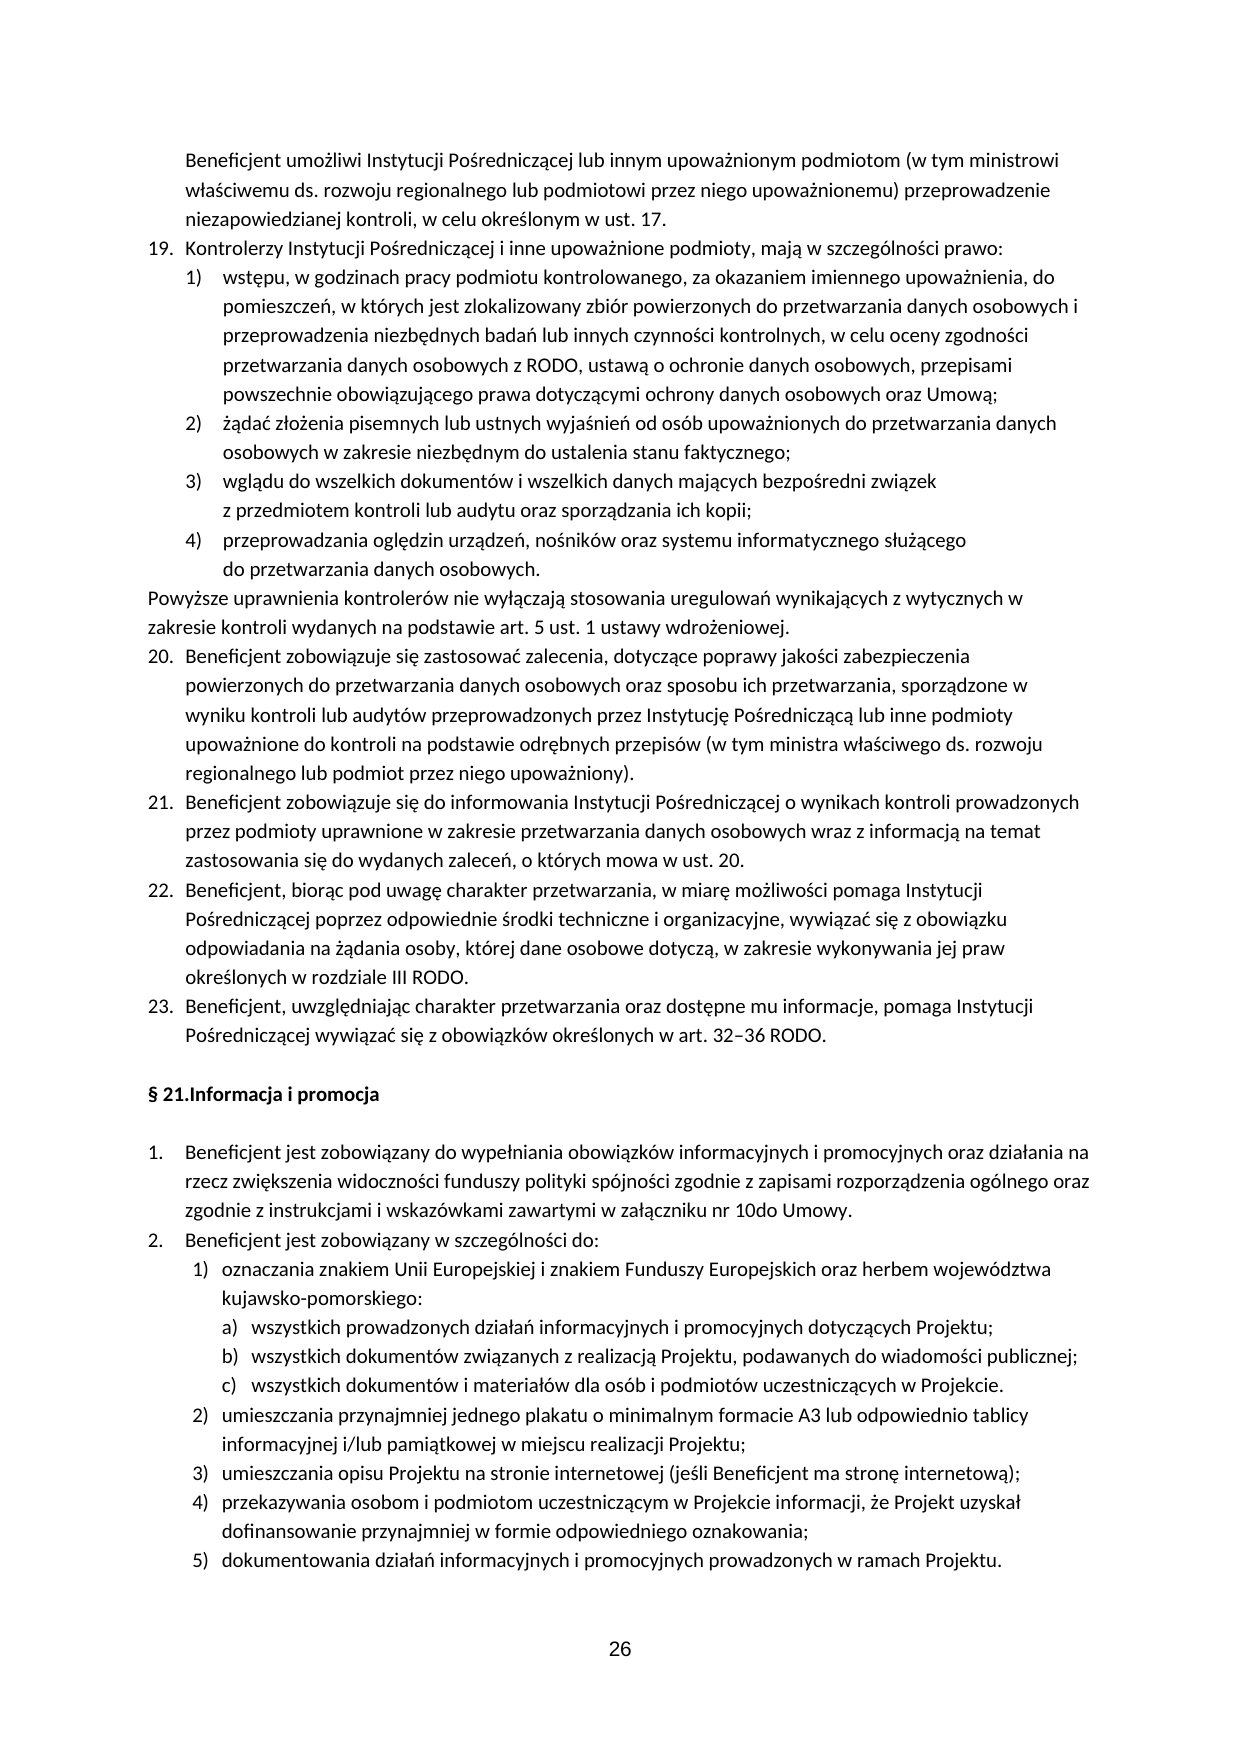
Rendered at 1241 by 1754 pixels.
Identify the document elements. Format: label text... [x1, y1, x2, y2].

list żądać złożenia pisemnych lub ustnych wyjaśnień od osób upoważnionych do przetwarzania danych osobowych w zakresie niezbędnym do ustalenia stanu faktycznego; [185, 410, 1092, 465]
list Kontrolerzy Instytucji Pośredniczącej i inne upoważnione podmioty, mają w szczególności prawo: [148, 235, 1092, 261]
list umieszczania przynajmniej jednego plakatu o minimalnym formacie A3 lub odpowiednio tablicy informacyjnej i/lub pamiątkowej w miejscu realizacji Projektu; [192, 1402, 1092, 1456]
list Beneficjent, uwzględniając charakter przetwarzania oraz dostępne mu informacje, pomaga Instytucji Pośredniczącej wywiązać się z obowiązków określonych w art. 32–36 RODO. [148, 993, 1092, 1048]
list dokumentowania działań informacyjnych i promocyjnych prowadzonych w ramach Projektu. [192, 1548, 1092, 1573]
list wszystkich dokumentów i materiałów dla osób i podmiotów uczestniczących w Projekcie. [222, 1373, 1092, 1398]
text Powyższe uprawnienia kontrolerów nie wyłączają stosowania uregulowań wynikających z wytycznych w zakresie kontroli wydanych na podstawie art. 5 ust. 1 ustawy wdrożeniowej. [148, 585, 1092, 640]
list umieszczania opisu Projektu na stronie internetowej (jeśli Beneficjent ma stronę internetową); [192, 1460, 1092, 1486]
list Beneficjent zobowiązuje się zastosować zalecenia, dotyczące poprawy jakości zabezpieczenia powierzonych do przetwarzania danych osobowych oraz sposobu ich przetwarzania, sporządzone w wyniku kontroli lub audytów przeprowadzonych przez Instytucję Pośredniczącą lub inne podmioty upoważnione do kontroli na podstawie odrębnych przepisów (w tym ministra właściwego ds. rozwoju regionalnego lub podmiot przez niego upoważniony). [148, 643, 1092, 786]
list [148, 148, 1092, 231]
list Beneficjent, biorąc pod uwagę charakter przetwarzania, w miarę możliwości pomaga Instytucji Pośredniczącej poprzez odpowiednie środki techniczne i organizacyjne, wywiązać się z obowiązku odpowiadania na żądania osoby, której dane osobowe dotyczą, w zakresie wykonywania jej praw określonych w rozdziale III RODO. [148, 877, 1092, 990]
list wglądu do wszelkich dokumentów i wszelkich danych mających bezpośredni związek z przedmiotem kontroli lub audytu oraz sporządzania ich kopii; [185, 468, 1092, 523]
list Beneficjent jest zobowiązany do wypełniania obowiązków informacyjnych i promocyjnych oraz działania na rzecz zwiększenia widoczności funduszy polityki spójności zgodnie z zapisami rozporządzenia ogólnego oraz zgodnie z instrukcjami i wskazówkami zawartymi w załączniku nr 10do Umowy. [148, 1139, 1092, 1223]
list przekazywania osobom i podmiotom uczestniczącym w Projekcie informacji, że Projekt uzyskał dofinansowanie przynajmniej w formie odpowiedniego oznakowania; [192, 1489, 1092, 1544]
list wszystkich dokumentów związanych z realizacją Projektu, podawanych do wiadomości publicznej; [222, 1343, 1092, 1369]
list Beneficjent zobowiązuje się do informowania Instytucji Pośredniczącej o wynikach kontroli prowadzonych przez podmioty uprawnione w zakresie przetwarzania danych osobowych wraz z informacją na temat zastosowania się do wydanych zaleceń, o których mowa w ust. 20. [148, 789, 1092, 873]
list przeprowadzania oględzin urządzeń, nośników oraz systemu informatycznego służącego do przetwarzania danych osobowych. [185, 527, 1092, 581]
list oznaczania znakiem Unii Europejskiej i znakiem Funduszy Europejskich oraz herbem województwa kujawsko-pomorskiego: [192, 1256, 1092, 1311]
list wstępu, w godzinach pracy podmiotu kontrolowanego, za okazaniem imiennego upoważnienia, do pomieszczeń, w których jest zlokalizowany zbiór powierzonych do przetwarzania danych osobowych i przeprowadzenia niezbędnych badań lub innych czynności kontrolnych, w celu oceny zgodności przetwarzania danych osobowych z RODO, ustawą o ochronie danych osobowych, przepisami powszechnie obowiązującego prawa dotyczącymi ochrony danych osobowych oraz Umową; [185, 264, 1092, 406]
list wszystkich prowadzonych działań informacyjnych i promocyjnych dotyczących Projektu; [222, 1314, 1092, 1340]
list Beneficjent jest zobowiązany w szczególności do: [148, 1227, 1092, 1252]
subtitle § 21.Informacja i promocja [148, 1081, 1092, 1106]
